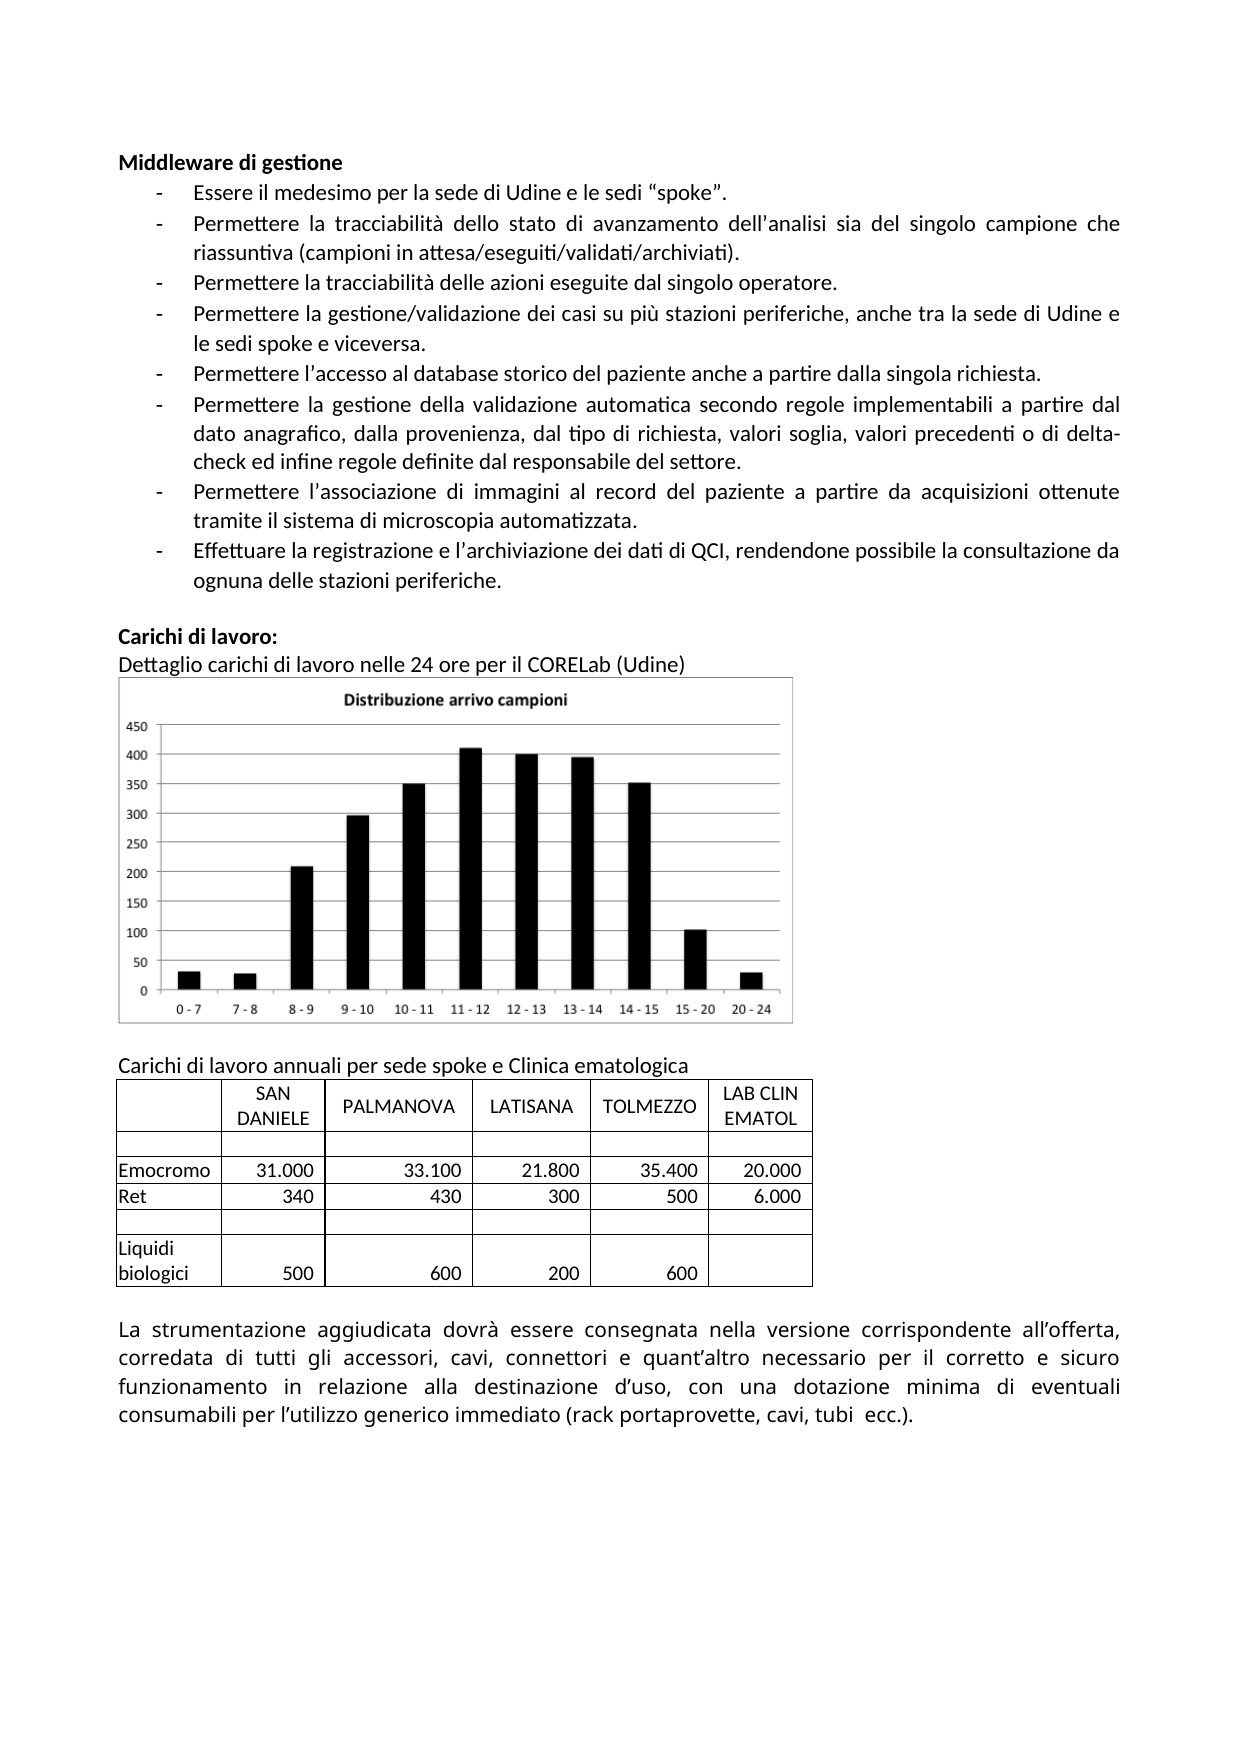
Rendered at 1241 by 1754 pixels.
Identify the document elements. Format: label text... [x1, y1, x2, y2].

list Permettere la gestione/validazione dei casi su più stazioni periferiche, anche tra la sede di Udine e le sedi spoke e viceversa. [156, 297, 1122, 357]
table_cell [222, 1132, 324, 1156]
table_cell 430 [326, 1184, 472, 1209]
text Dettaglio carichi di lavoro nelle 24 ore per il CORELab (Udine) [118, 650, 1122, 678]
table_header PALMANOVA [326, 1080, 472, 1131]
table_cell Ret [117, 1184, 221, 1209]
list Permettere l’accesso al database storico del paziente anche a partire dalla singola richiesta. [156, 357, 1122, 388]
text Middleware di gestione [118, 148, 1122, 176]
table_cell [473, 1210, 590, 1234]
table_header LAB CLIN EMATOL [709, 1080, 812, 1131]
table_cell 21.800 [473, 1157, 590, 1182]
table_cell [473, 1132, 590, 1156]
list Permettere la tracciabilità dello stato di avanzamento dell’analisi sia del singolo campione che riassuntiva (campioni in attesa/eseguiti/validati/archiviati). [156, 207, 1122, 266]
table_cell 500 [222, 1235, 324, 1286]
list Effettuare la registrazione e l’archiviazione dei dati di QCI, rendendone possibile la consultazione da ognuna delle stazioni periferiche. [156, 534, 1122, 594]
table_cell 31.000 [222, 1157, 324, 1182]
table_cell [222, 1210, 324, 1234]
table_cell [326, 1132, 472, 1156]
table_cell Liquidi biologici [117, 1235, 221, 1286]
table_cell [117, 1132, 221, 1156]
table_cell 33.100 [326, 1157, 472, 1182]
table_cell 600 [326, 1235, 472, 1286]
text Carichi di lavoro annuali per sede spoke e Clinica ematologica [118, 1051, 1122, 1079]
list Permettere la tracciabilità delle azioni eseguite dal singolo operatore. [156, 266, 1122, 297]
table_cell Emocromo [117, 1157, 221, 1182]
table_cell 200 [473, 1235, 590, 1286]
text Carichi di lavoro: [118, 622, 1122, 650]
table_cell 500 [591, 1184, 708, 1209]
text La strumentazione aggiudicata dovrà essere consegnata nella versione corrispondente all’offerta, corredata di tutti gli accessori, cavi, connettori e quant’altro necessario per il corretto e sicuro funzionamento in relazione alla destinazione d’uso, con una dotazione minima di eventuali consumabili per l’utilizzo generico immediato (rack portaprovette, cavi, tubi ecc.). [118, 1315, 1122, 1429]
table_cell [117, 1210, 221, 1234]
table_cell 600 [591, 1235, 708, 1286]
table_header SAN DANIELE [222, 1080, 324, 1131]
table_cell 35.400 [591, 1157, 708, 1182]
table_cell [591, 1132, 708, 1156]
table_cell 6.000 [709, 1184, 812, 1209]
table_cell [709, 1235, 812, 1286]
table_header LATISANA [473, 1080, 590, 1131]
table_cell [326, 1210, 472, 1234]
table_header TOLMEZZO [591, 1080, 708, 1131]
table_cell [709, 1132, 812, 1156]
table_cell [709, 1210, 812, 1234]
table_cell 340 [222, 1184, 324, 1209]
list Permettere la gestione della validazione automatica secondo regole implementabili a partire dal dato anagrafico, dalla provenienza, dal tipo di richiesta, valori soglia, valori precedenti o di delta-check ed infine regole definite dal responsabile del settore. [156, 388, 1122, 475]
table_cell 20.000 [709, 1157, 812, 1182]
table_cell 300 [473, 1184, 590, 1209]
table_header [117, 1080, 221, 1131]
picture [118, 677, 794, 1024]
table_cell [591, 1210, 708, 1234]
list Permettere l’associazione di immagini al record del paziente a partire da acquisizioni ottenute tramite il sistema di microscopia automatizzata. [156, 475, 1122, 534]
list Essere il medesimo per la sede di Udine e le sedi “spoke”. [156, 176, 1122, 207]
